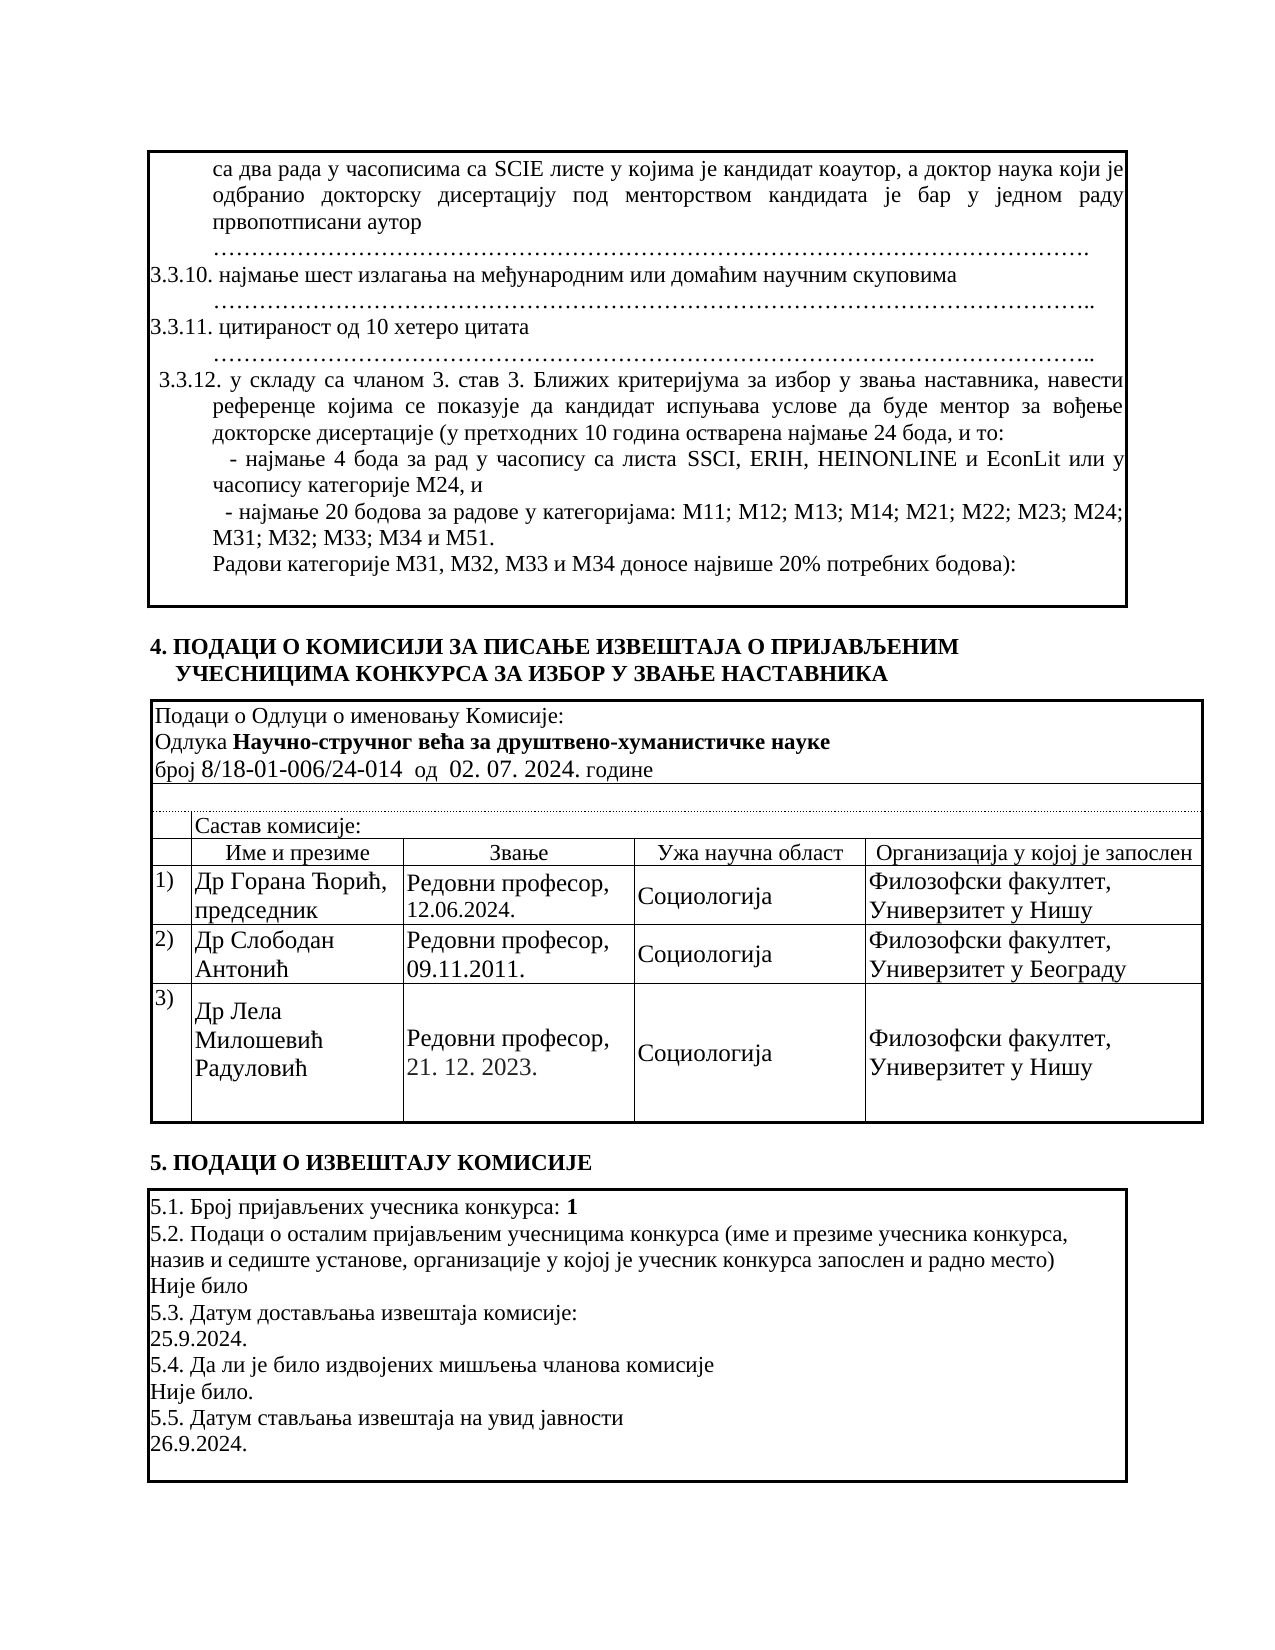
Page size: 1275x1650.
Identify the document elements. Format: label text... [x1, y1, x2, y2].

text 5.1. Број пријављених учесника конкурса: 1 [150, 1191, 1125, 1220]
table_cell Др Горана Ћорић, председник [192, 866, 403, 924]
table_cell [153, 811, 191, 838]
table_cell Социологија [635, 984, 865, 1121]
text - најмање 20 бодова за радове у категоријама: M11; M12; M13; M14; M21; M22; M23; M24; M31; M32; M33; M34 и M51. [150, 498, 1125, 551]
table_cell 3) [153, 984, 191, 1121]
text 5.5. Датум стављања извештаја на увид јавности [150, 1404, 1125, 1431]
table_cell [153, 784, 1201, 811]
table_cell Социологија [635, 925, 865, 982]
table_cell Др Слободан Антонић [192, 925, 403, 982]
table_cell Редовни професор, 21. 12. 2023. [404, 984, 634, 1121]
text 5.4. Да ли је било издвојених мишљења чланова комисије [150, 1351, 1125, 1378]
table_cell 1) [153, 866, 191, 924]
text ……………………………………………………………………………………………………. [150, 234, 1125, 261]
table_cell [153, 839, 191, 865]
table_cell 2) [153, 925, 191, 982]
table_cell Организација у којој је запослен [866, 839, 1201, 865]
text 25.9.2024. [150, 1325, 1125, 1351]
table_cell Редовни професор, 09.11.2011. [404, 925, 634, 982]
text 5. ПОДАЦИ О ИЗВЕШТАЈУ КОМИСИЈЕ [150, 1149, 1125, 1176]
table_cell Филозофски факултет, Универзитет у Нишу [866, 984, 1201, 1121]
table_header Подаци о Одлуци о именовању Комисије: Одлука Научно-стручног већа за друштвено-хуманистичке науке број 8/18-01-006/24-014 од 02. 07. 2024. године [153, 702, 1201, 783]
text са два рада у часописима са SCIE листе у којима је кандидат коаутор, а доктор наука који је одбранио докторску дисертацију под менторством кандидата је бар у једном раду првопотписани аутор [150, 153, 1125, 234]
text …………………………………………………………………………………………………….. [150, 340, 1125, 366]
text Није било. [150, 1378, 1125, 1404]
table_cell Звање [404, 839, 634, 865]
text 4. ПОДАЦИ О КОМИСИЈИ ЗА ПИСАЊЕ ИЗВЕШТАЈА О ПРИЈАВЉЕНИМ УЧЕСНИЦИМА КОНКУРСА ЗА ИЗБОР У ЗВАЊЕ НАСТАВНИКА [150, 633, 1125, 686]
text 5.2. Подаци о осталим пријављеним учесницима конкурса (име и презиме учесника конкурса, назив и седиште установе, организације у којој је учесник конкурса запослен и радно место) Није било [150, 1220, 1125, 1299]
text 3.3.12. у складу са чланом 3. став 3. Ближих критеријума за избор у звања наставника, навести референце којима се показује да кандидат испуњава услове да буде ментор за вођење докторске дисертације (у претходних 10 година остварена најмање 24 бода, и то: [150, 366, 1125, 445]
text 3.3.10. најмање шест излагања на међународним или домаћим научним скуповима …………………………………………………………………………………………………….. [150, 261, 1125, 313]
table_cell Социологија [635, 866, 865, 924]
table_cell Филозофски факултет, Универзитет у Нишу [866, 866, 1201, 924]
table_cell Редовни професор, 12.06.2024. [404, 866, 634, 924]
text - најмање 4 бода за рад у часопису са листа SSCI, ERIH, HEINONLINE и EconLit или у часопису категорије M24, и [150, 445, 1125, 498]
table_cell Др Лела Милошевић Радуловић [192, 984, 403, 1121]
text Радови категорије М31, М32, М33 и М34 доносе највише 20% потребних бодова): [150, 551, 1125, 577]
table_cell Ужа научна област [635, 839, 865, 865]
table_cell Филозофски факултет, Универзитет у Београду [866, 925, 1201, 982]
table_cell Састав комисије: [192, 811, 1201, 838]
text 3.3.11. цитираност од 10 хетеро цитата [150, 313, 1125, 340]
text 5.3. Датум достављања извештаја комисије: [150, 1299, 1125, 1325]
text 26.9.2024. [150, 1431, 1125, 1457]
table_cell Име и презиме [192, 839, 403, 865]
